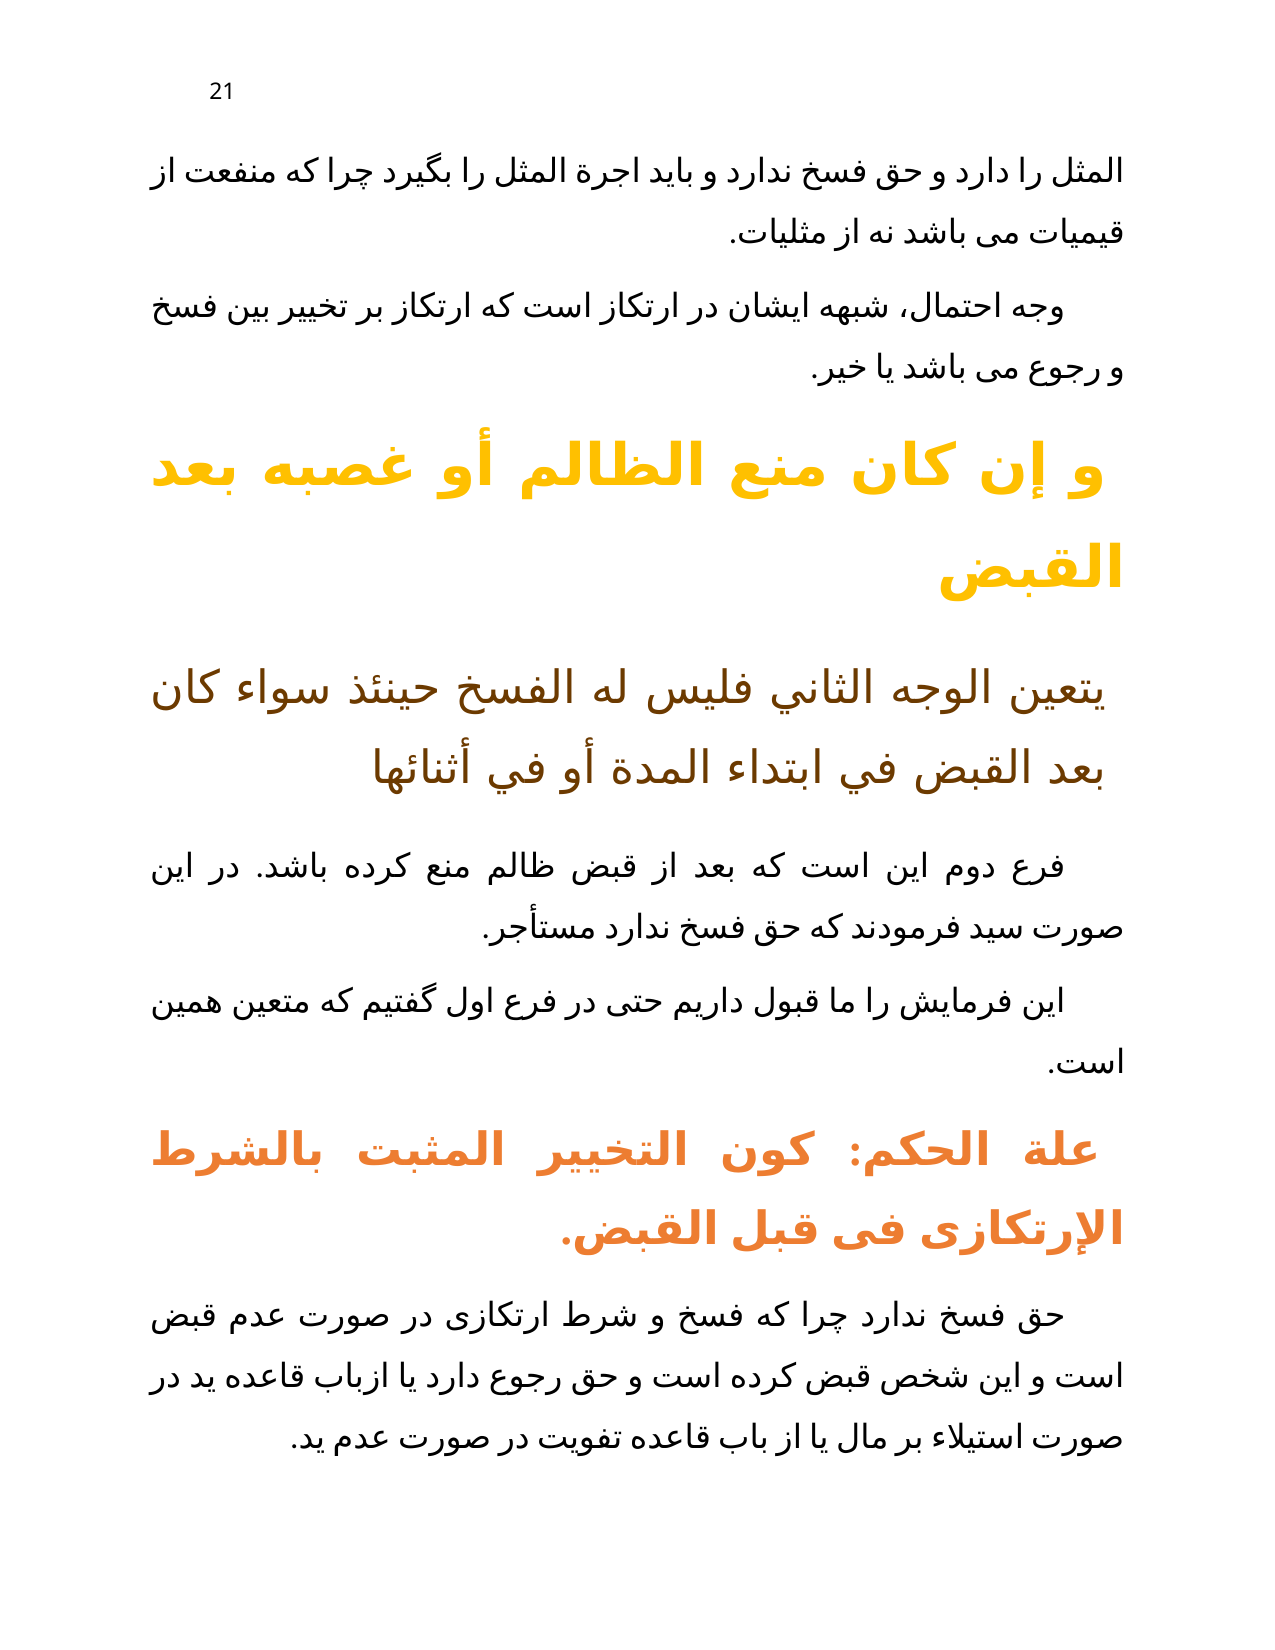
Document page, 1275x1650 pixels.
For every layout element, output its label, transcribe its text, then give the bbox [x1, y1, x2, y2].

text علة الحکم: کون التخییر المثبت بالشرط الإرتکازی فی قبل القبض. [150, 1123, 1125, 1255]
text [150, 150, 1125, 252]
text و إن كان منع الظالم أو غصبه بعد القبض [150, 432, 1125, 601]
text فرع دوم این است که بعد از قبض ظالم منع کرده باشد. در این صورت سید فرمودند که حق فسخ ندارد مستأجر. [150, 845, 1125, 947]
text این فرمایش را ما قبول داریم حتی در فرع اول گفتیم که متعین همین است. [150, 980, 1125, 1082]
text حق فسخ ندارد چرا که فسخ و شرط ارتکازی در صورت عدم قبض است و این شخص قبض کرده است و حق رجوع دارد یا ازباب قاعده ید در صورت استیلاء بر مال یا از باب قاعده تفویت در صورت عدم ید. [150, 1293, 1125, 1456]
text وجه احتمال، شبهه ایشان در ارتکاز است که ارتکاز بر تخییر بین فسخ و رجوع می باشد یا خیر. [150, 284, 1125, 386]
text يتعين الوجه الثاني فليس له الفسخ حينئذ سواء كان بعد القبض في ابتداء المدة أو في أثنائها [150, 660, 1107, 794]
